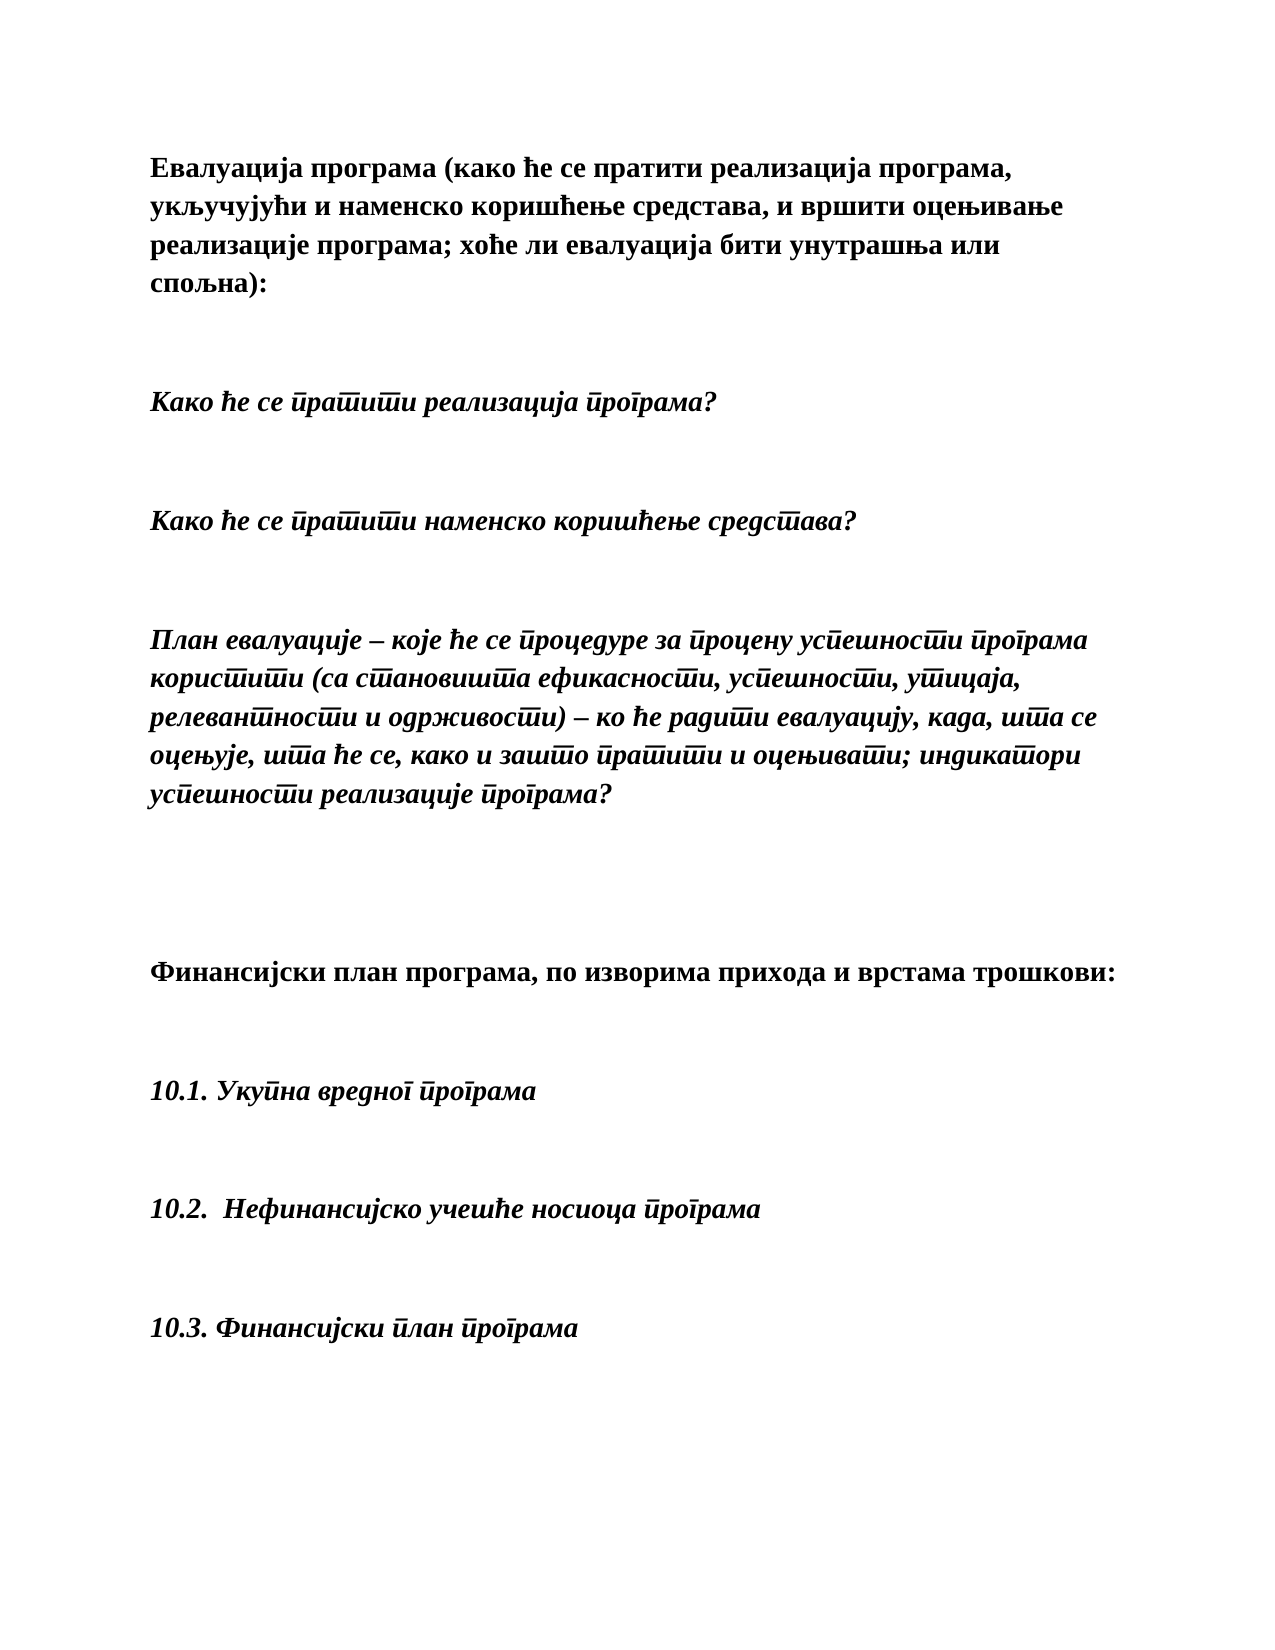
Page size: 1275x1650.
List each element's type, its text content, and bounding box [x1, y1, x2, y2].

text Евалуација програма (како ће се пратити реализација програма, укључујући и наменско коришћење средстава, и вршити оцењивање реализације програма; хоће ли евалуација бити унутрашња или спољна): [150, 150, 1125, 299]
text 10.2. Нефинансијско учешће носиоца програма [150, 1192, 1125, 1225]
text Финансијски план програма, по изворима прихода и врстама трошкови: [150, 954, 1125, 988]
text Како ће се пратити реализација програма? [150, 384, 1125, 418]
text План евалуације – које ће се процедуре за процену успешности програма користити (са становишта ефикасности, успешности, утицаја, релевантности и одрживости) – ко ће радити евалуацију, када, шта се оцењује, шта ће се, како и зашто пратити и оцењивати; индикатори успешности реализације програма? [150, 622, 1125, 809]
text 10.3. Финансијски план програма [150, 1310, 1125, 1344]
text 10.1. Укупна вредног програма [150, 1073, 1125, 1106]
text Како ће се пратити наменско коришћење средстава? [150, 503, 1125, 537]
